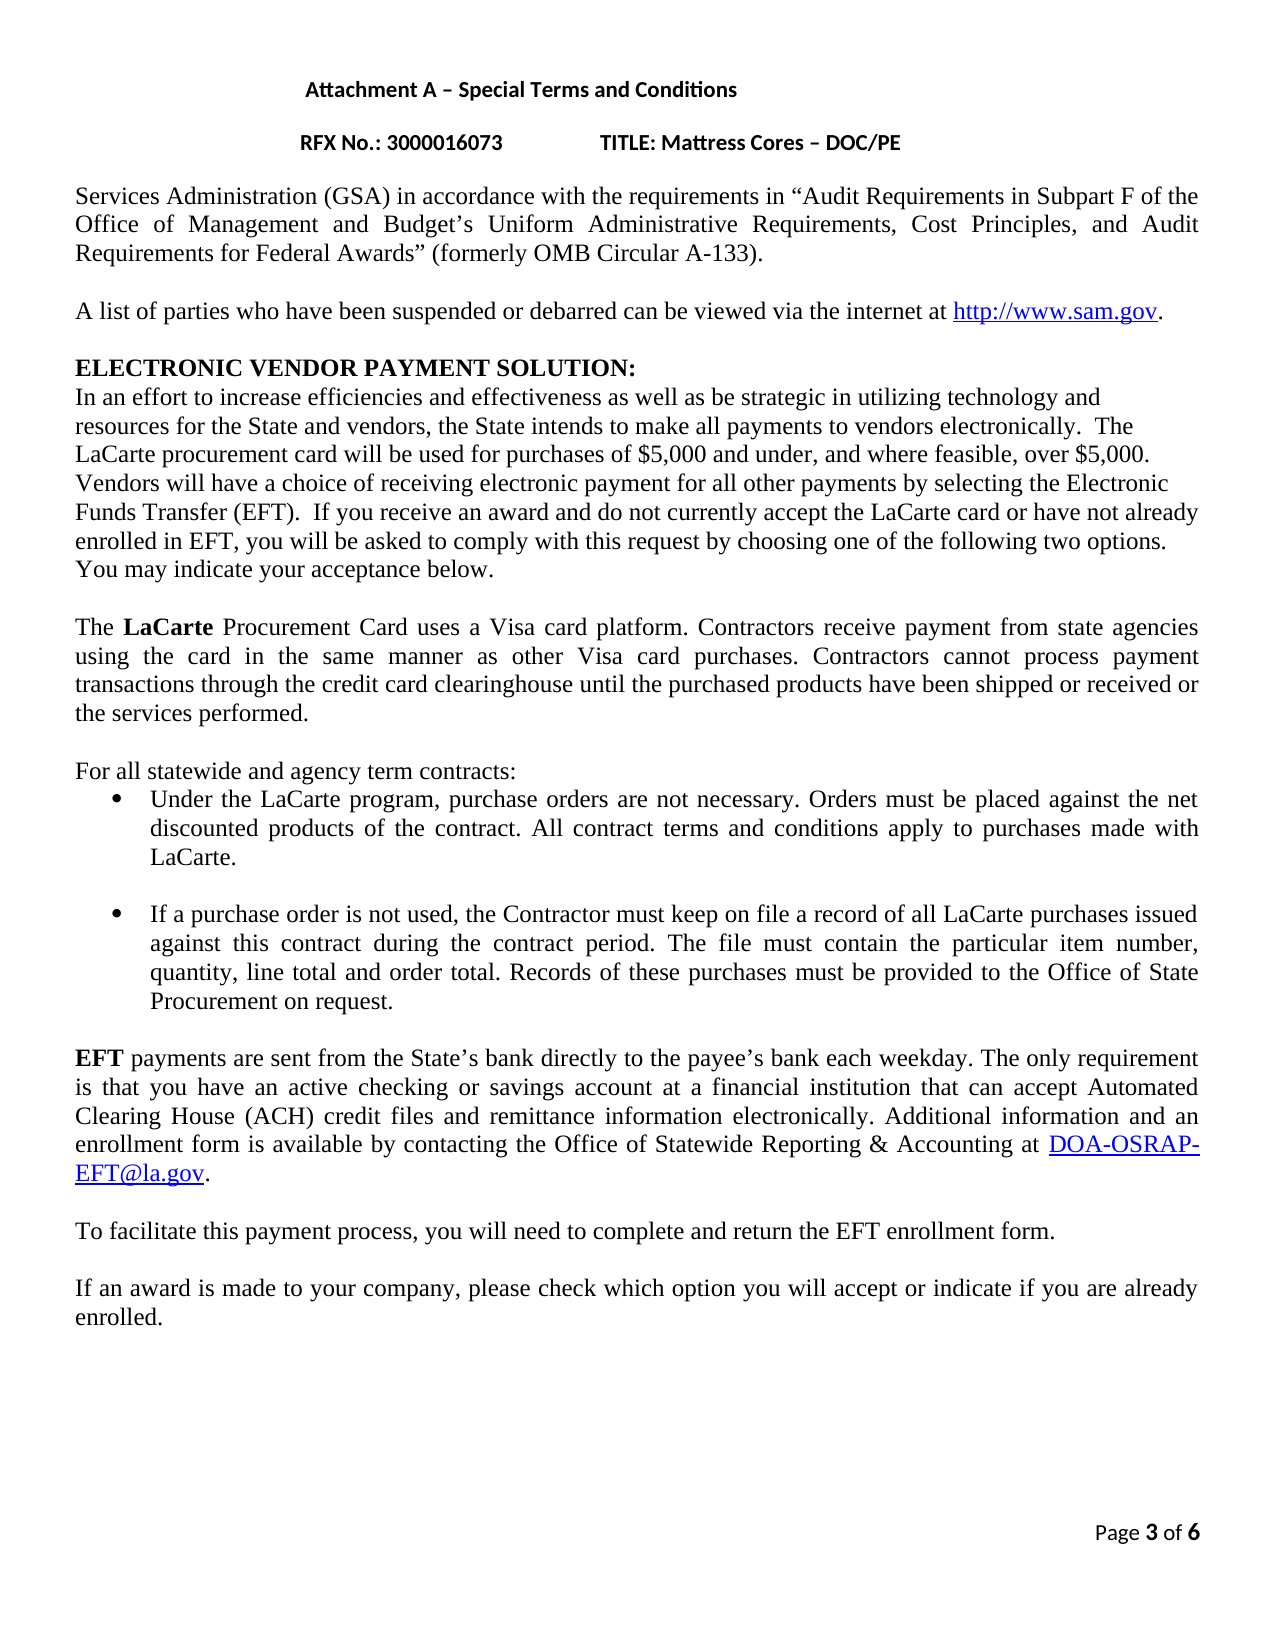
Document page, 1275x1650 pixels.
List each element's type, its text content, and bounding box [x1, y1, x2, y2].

text To facilitate this payment process, you will need to complete and return the EFT enrollment form. [75, 1216, 1200, 1244]
text The LaCarte Procurement Card uses a Visa card platform. Contractors receive payment from state agencies using the card in the same manner as other Visa card purchases. Contractors cannot process payment transactions through the credit card clearinghouse until the purchased products have been shipped or received or the services performed. [75, 612, 1200, 727]
list Under the LaCarte program, purchase orders are not necessary. Orders must be placed against the net discounted products of the contract. All contract terms and conditions apply to purchases made with LaCarte. [112, 784, 1200, 871]
text If an award is made to your company, please check which option you will accept or indicate if you are already enrolled. [75, 1273, 1200, 1331]
list If a purchase order is not used, the Contractor must keep on file a record of all LaCarte purchases issued against this contract during the contract period. The file must contain the particular item number, quantity, line total and order total. Records of these purchases must be provided to the Office of State Procurement on request. [112, 899, 1200, 1014]
text In an effort to increase efficiencies and effectiveness as well as be strategic in utilizing technology and resources for the State and vendors, the State intends to make all payments to vendors electronically. The LaCarte procurement card will be used for purchases of $5,000 and under, and where feasible, over $5,000. Vendors will have a choice of receiving electronic payment for all other payments by selecting the Electronic Funds Transfer (EFT). If you receive an award and do not currently accept the LaCarte card or have not already enrolled in EFT, you will be asked to comply with this request by choosing one of the following two options. You may indicate your acceptance below. [75, 382, 1200, 583]
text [75, 181, 1200, 267]
text For all statewide and agency term contracts: [75, 756, 1200, 784]
text EFT payments are sent from the State’s bank directly to the payee’s bank each weekday. The only requirement is that you have an active checking or savings account at a financial institution that can accept Automated Clearing House (ACH) credit files and remittance information electronically. Additional information and an enrollment form is available by contacting the Office of Statewide Reporting & Accounting at DOA-OSRAP-EFT@la.gov. [75, 1043, 1200, 1187]
text A list of parties who have been suspended or debarred can be viewed via the internet at http://www.sam.gov. [75, 296, 1200, 324]
text ELECTRONIC VENDOR PAYMENT SOLUTION: [75, 353, 1200, 382]
